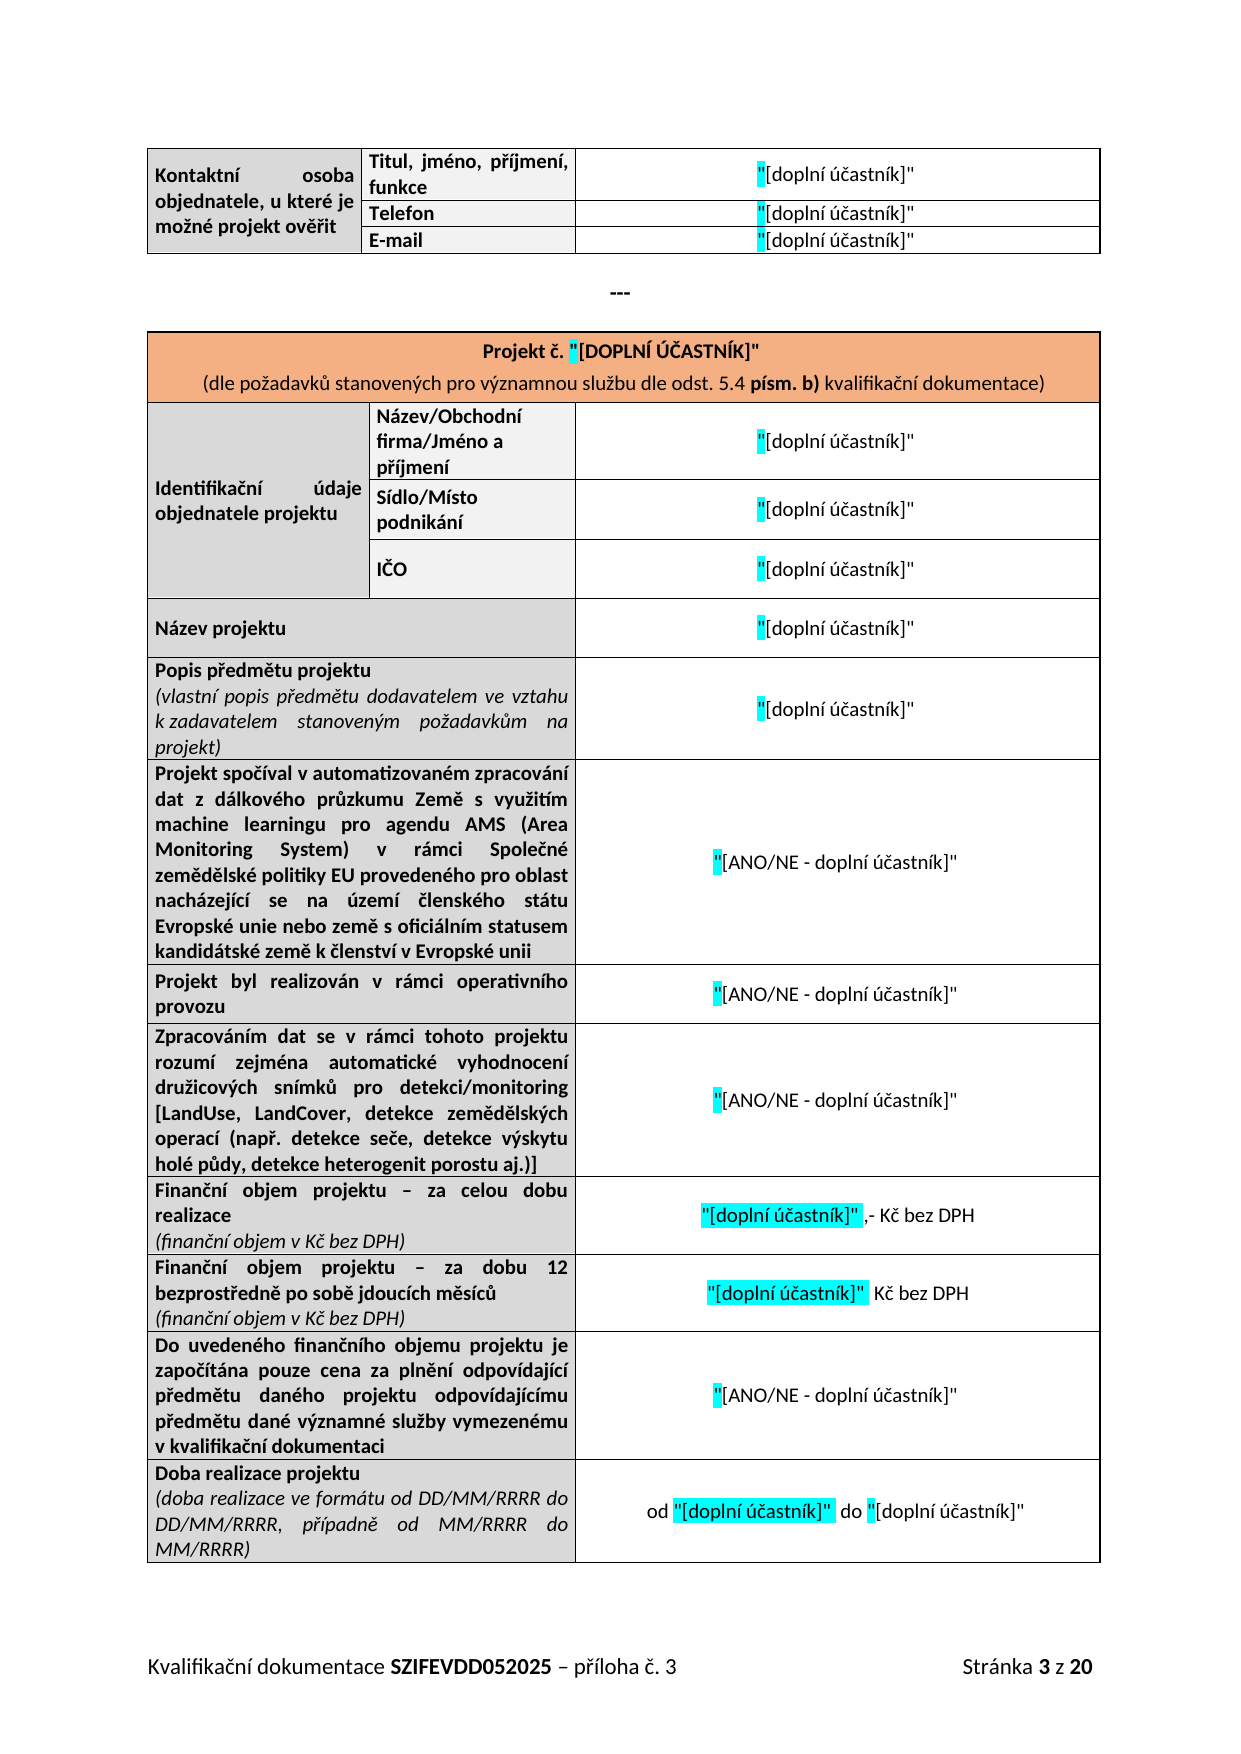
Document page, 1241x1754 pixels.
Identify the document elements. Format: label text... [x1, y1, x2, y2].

table_cell [576, 658, 1099, 759]
table_cell [576, 965, 1099, 1023]
table_cell Finanční objem projektu – za dobu 12 bezprostředně po sobě jdoucích měsíců (finanční objem v Kč bez DPH) [148, 1255, 575, 1331]
table_cell [765, 201, 1099, 226]
table_cell Kč bez DPH [576, 1255, 1099, 1331]
table_cell [576, 480, 1099, 538]
table_cell ,- Kč bez DPH [576, 1177, 1099, 1253]
table_cell [576, 599, 1099, 657]
table_cell [576, 149, 1099, 199]
table_cell Název projektu [148, 599, 575, 657]
text --- [148, 278, 1093, 306]
table_cell [576, 227, 757, 252]
table_cell Kontaktní osoba objednatele, u které je možné projekt ověřit [148, 149, 361, 252]
table_cell Telefon [362, 201, 575, 226]
table_cell [576, 1332, 1099, 1459]
table_cell [765, 227, 1099, 252]
table_cell Finanční objem projektu – za celou dobu realizace (finanční objem v Kč bez DPH) [148, 1177, 575, 1253]
table_cell Sídlo/Místo podnikání [370, 480, 575, 538]
table_cell [576, 201, 757, 226]
table_cell Identifikační údaje objednatele projektu [148, 403, 369, 597]
table_cell Doba realizace projektu (doba realizace ve formátu od DD/MM/RRRR do DD/MM/RRRR, případně od MM/RRRR do MM/RRRR) [148, 1460, 575, 1562]
table_cell Projekt spočíval v automatizovaném zpracování dat z dálkového průzkumu Země s využitím machine learningu pro agendu AMS (Area Monitoring System) v rámci Společné zemědělské politiky EU provedeného pro oblast nacházející se na území členského státu Evropské unie nebo země s oficiálním statusem kandidátské země k členství v Evropské unii [148, 760, 575, 964]
table_cell Do uvedeného finančního objemu projektu je započítána pouze cena za plnění odpovídající předmětu daného projektu odpovídajícímu předmětu dané významné služby vymezenému v kvalifikační dokumentaci [148, 1332, 575, 1459]
table_cell Projekt byl realizován v rámci operativního provozu [148, 965, 575, 1023]
table_cell Titul, jméno, příjmení, funkce [362, 149, 575, 199]
table_cell [576, 540, 1099, 597]
table_cell [576, 1024, 1099, 1176]
table_cell Zpracováním dat se v rámci tohoto projektu rozumí zejména automatické vyhodnocení družicových snímků pro detekci/monitoring [LandUse, LandCover, detekce zemědělských operací (např. detekce seče, detekce výskytu holé půdy, detekce heterogenit porostu aj.)] [148, 1024, 575, 1176]
table_header Projekt č. (dle požadavků stanovených pro významnou službu dle odst. 5.4 písm. b) kvalifikační dokumentace) [148, 333, 1099, 402]
table_cell od do [576, 1460, 1099, 1562]
table_cell IČO [370, 540, 575, 597]
table_cell Popis předmětu projektu (vlastní popis předmětu dodavatelem ve vztahu k zadavatelem stanoveným požadavkům na projekt) [148, 658, 575, 759]
table_cell [576, 760, 1099, 964]
table_cell E-mail [362, 227, 575, 252]
table_cell [576, 403, 1099, 479]
table_cell Název/Obchodní firma/Jméno a příjmení [370, 403, 575, 479]
